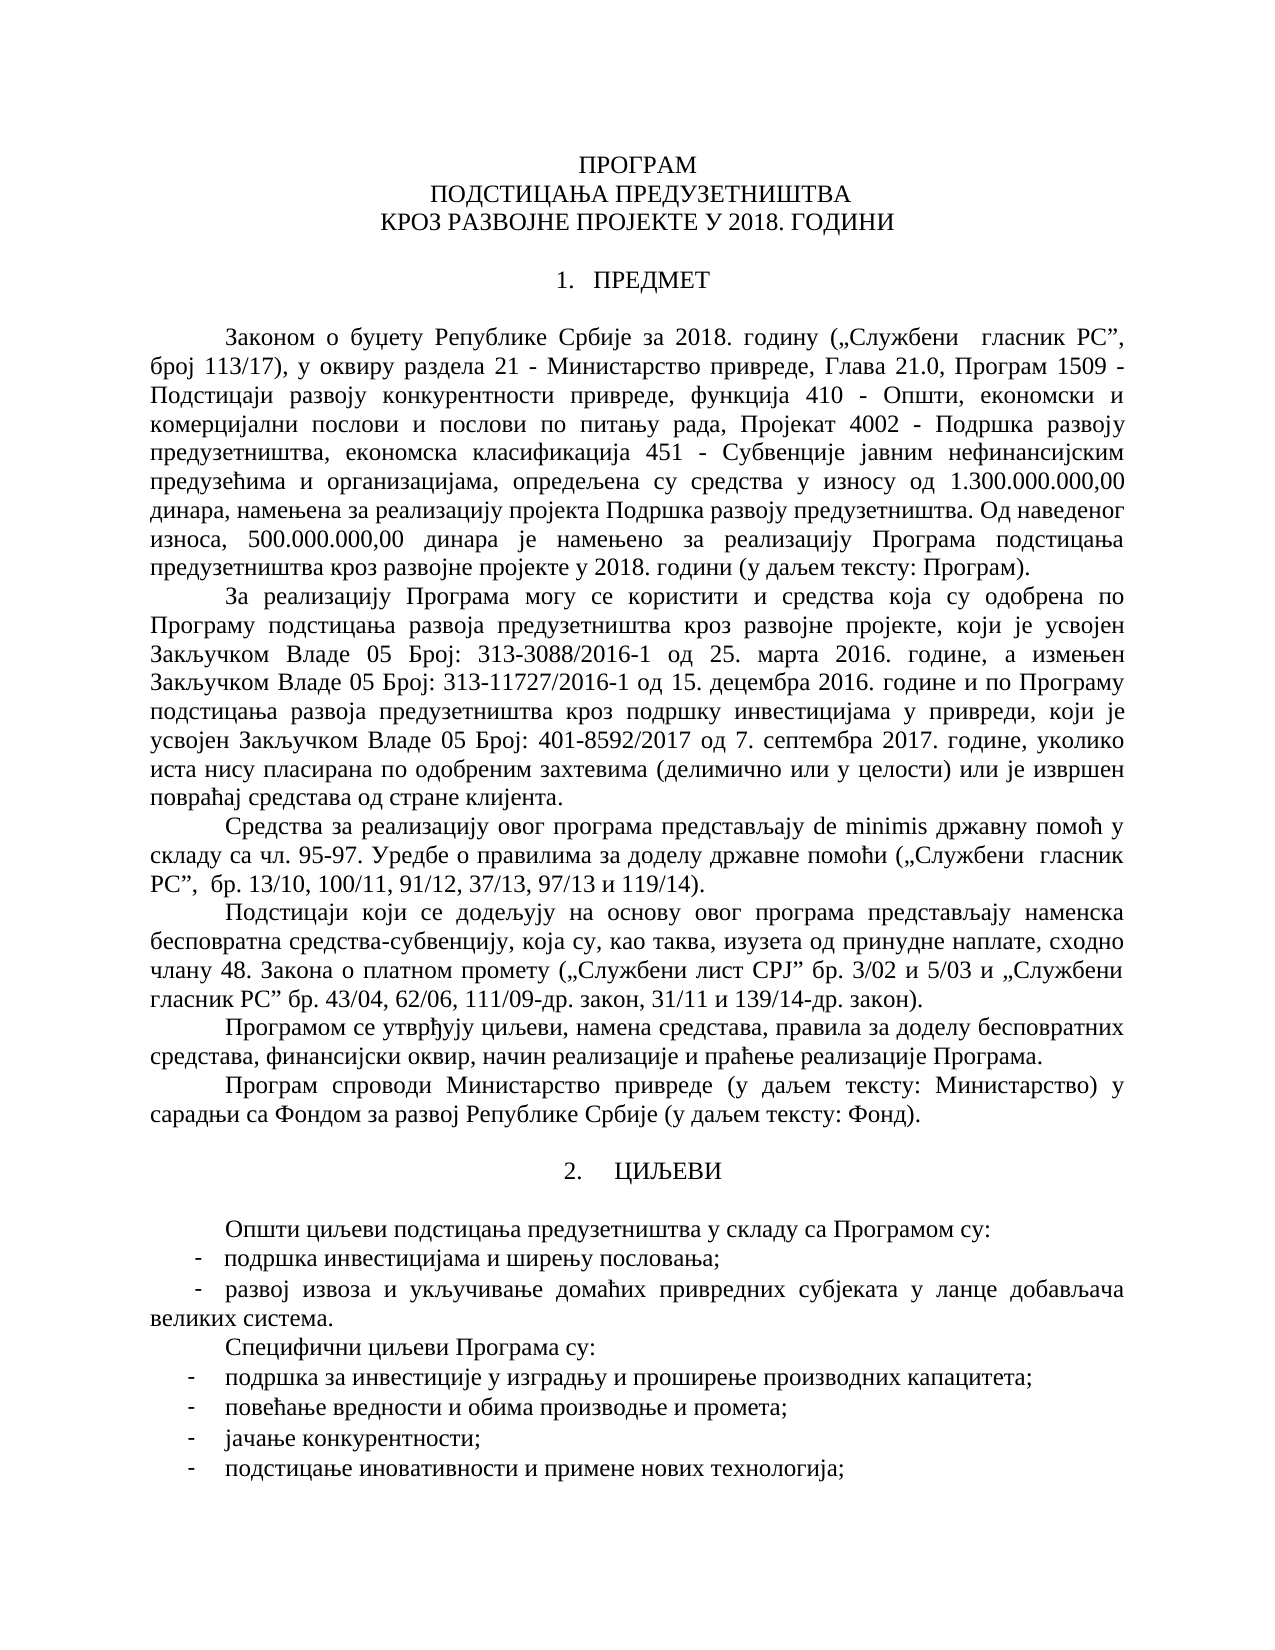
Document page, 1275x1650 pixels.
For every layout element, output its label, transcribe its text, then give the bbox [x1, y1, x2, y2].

text Законом о буџету Републике Србије за 2018. годину („Службени гласник РС”, број 113/17), у оквиру раздела 21 - Министарство привреде, Главa 21.0, Програм 1509 - Подстицаји развоју конкурентности привреде, функција 410 - Општи, економски и комерцијални послови и послови по питању рада, Пројекат 4002 - Подршка развоју предузетништва, економска класификација 451 - Субвенције јавним нефинансијским предузећима и организацијама, опредељена су средства у износу од 1.300.000.000,00 динара, намењена за реализацију пројекта Подршка развоју предузетништва. Од наведеног износа, 500.000.000,00 динара је намењено за реализацију Програма подстицања предузетништва кроз развојне пројекте у 2018. години (у даљем тексту: Програм). [150, 322, 1125, 581]
text КРОЗ РАЗВОЈНЕ ПРОЈЕКТЕ У 2018. ГОДИНИ [150, 207, 1125, 236]
text Програм спроводи Министарство привреде (у даљем тексту: Министарство) у сарадњи са Фондом за развој Републике Србије (у даљем тексту: Фонд). [150, 1070, 1125, 1127]
text Програмом се утврђују циљеви, намена средстава, правила за доделу бесповратних средстава, финансијски оквир, начин реализације и праћење реализације Програма. [150, 1012, 1125, 1070]
text За реализацију Програма могу се користити и средства која су одобрена по Програму подстицања развоја предузетништва кроз развојне пројекте, који је усвојен Закључком Владе 05 Број: 313-3088/2016-1 од 25. марта 2016. године, а измењен Закључком Владе 05 Број: 313-11727/2016-1 од 15. децембра 2016. године и по Програму подстицања развоја предузетништва кроз подршку инвестицијама у привреди, који је усвојен Закључком Владе 05 Број: 401-8592/2017 од 7. септембра 2017. године, уколико иста нису пласирана по одобреним захтевима (делимично или у целости) или је извршен повраћај средстава од стране клијента. [150, 581, 1125, 811]
list подршка инвестицијама и ширењу пословања; [194, 1242, 1125, 1273]
list подршка за инвестиције у изградњу и проширење производних капацитета; [187, 1361, 1125, 1392]
text Специфични циљеви Програма су: [225, 1332, 1125, 1361]
list подстицање иновативности и примене нових технологија; [187, 1453, 1125, 1483]
list ЦИЉЕВИ [563, 1156, 1125, 1185]
list јачање конкурентности; [187, 1422, 1125, 1453]
list повећање вредности и обима производње и промета; [187, 1392, 1125, 1422]
text Општи циљеви подстицања предузетништва у складу са Програмом су: [150, 1214, 1125, 1242]
text Подстицаји који се додељују на основу овог програма представљају наменска бесповратна средства-субвенцију, која су, као таква, изузета од принудне наплате, сходно члану 48. Закона о платном промету („Службени лист СРЈ” бр. 3/02 и 5/03 и „Службени гласник РС” бр. 43/04, 62/06, 111/09-др. закон, 31/11 и 139/14-др. закон). [150, 897, 1125, 1012]
list развој извоза и укључивање домаћих привредних субјеката у ланце добављача великих система. [150, 1273, 1125, 1332]
text ПОДСТИЦАЊА ПРЕДУЗЕТНИШТВА [150, 179, 1125, 207]
list ПРЕДМЕТ [556, 265, 1125, 294]
text ПРОГРАМ [150, 150, 1125, 179]
text Средства за реализацију овог програма представљају de minimis државну помоћ у складу са чл. 95-97. Уредбе о правилима за доделу државне помоћи („Службени гласник РС”, бр. 13/10, 100/11, 91/12, 37/13, 97/13 и 119/14). [150, 811, 1125, 897]
